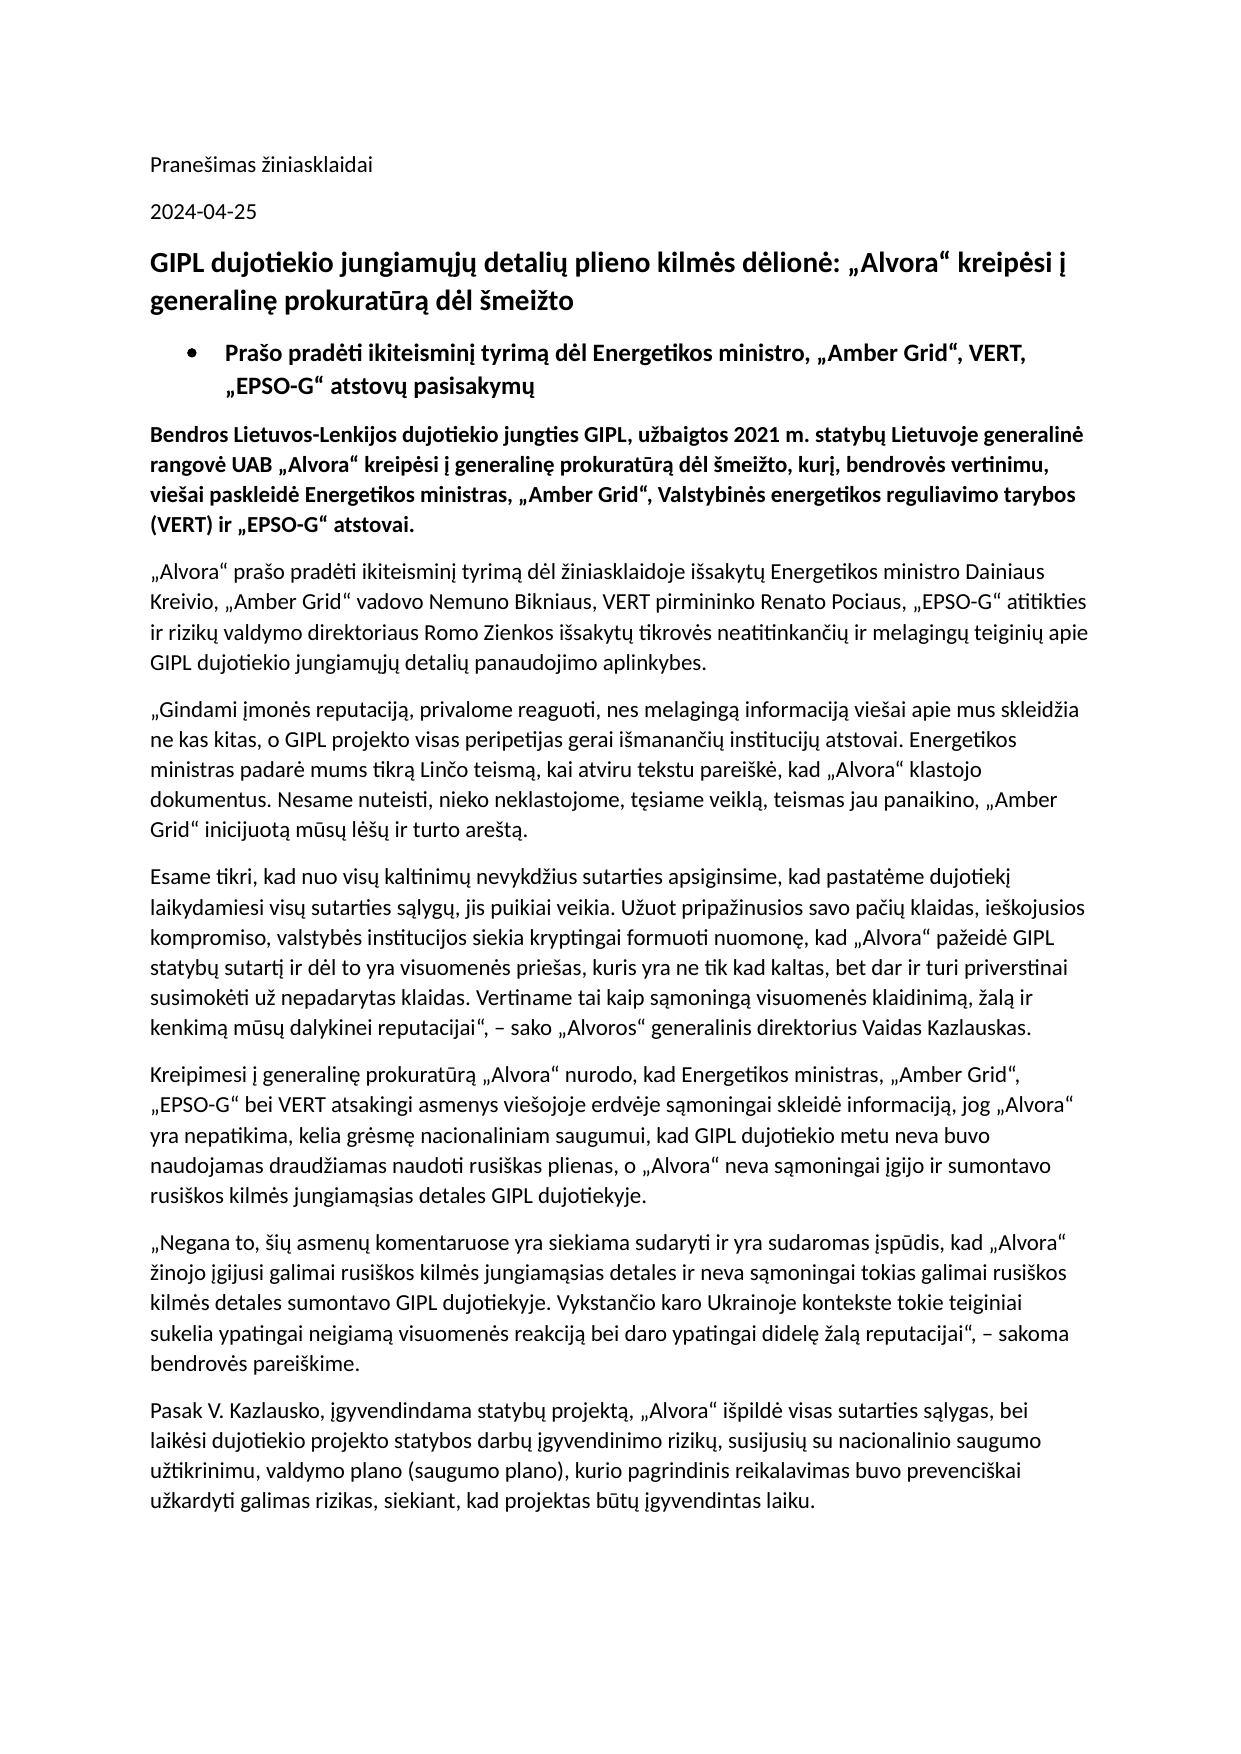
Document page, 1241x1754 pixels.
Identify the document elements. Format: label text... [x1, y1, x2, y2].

text Esame tikri, kad nuo visų kaltinimų nevykdžius sutarties apsiginsime, kad pastatėme dujotiekį laikydamiesi visų sutarties sąlygų, jis puikiai veikia. Užuot pripažinusios savo pačių klaidas, ieškojusios kompromiso, valstybės institucijos siekia kryptingai formuoti nuomonę, kad „Alvora“ pažeidė GIPL statybų sutartį ir dėl to yra visuomenės priešas, kuris yra ne tik kad kaltas, bet dar ir turi priverstinai susimokėti už nepadarytas klaidas. Vertiname tai kaip sąmoningą visuomenės klaidinimą, žalą ir kenkimą mūsų dalykinei reputacijai“, – sako „Alvoros“ generalinis direktorius Vaidas Kazlauskas. [150, 862, 1090, 1042]
text Kreipimesi į generalinę prokuratūrą „Alvora“ nurodo, kad Energetikos ministras, „Amber Grid“, „EPSO-G“ bei VERT atsakingi asmenys viešojoje erdvėje sąmoningai skleidė informaciją, jog „Alvora“ yra nepatikima, kelia grėsmę nacionaliniam saugumui, kad GIPL dujotiekio metu neva buvo naudojamas draudžiamas naudoti rusiškas plienas, o „Alvora“ neva sąmoningai įgijo ir sumontavo rusiškos kilmės jungiamąsias detales GIPL dujotiekyje. [150, 1060, 1090, 1209]
text GIPL dujotiekio jungiamųjų detalių plieno kilmės dėlionė: „Alvora“ kreipėsi į generalinę prokuratūrą dėl šmeižto [150, 244, 1090, 318]
text Pasak V. Kazlausko, įgyvendindama statybų projektą, „Alvora“ išpildė visas sutarties sąlygas, bei laikėsi dujotiekio projekto statybos darbų įgyvendinimo rizikų, susijusių su nacionalinio saugumo užtikrinimu, valdymo plano (saugumo plano), kurio pagrindinis reikalavimas buvo prevenciškai užkardyti galimas rizikas, siekiant, kad projektas būtų įgyvendintas laiku. [150, 1396, 1090, 1514]
text Bendros Lietuvos-Lenkijos dujotiekio jungties GIPL, užbaigtos 2021 m. statybų Lietuvoje generalinė rangovė UAB „Alvora“ kreipėsi į generalinę prokuratūrą dėl šmeižto, kurį, bendrovės vertinimu, viešai paskleidė Energetikos ministras, „Amber Grid“, Valstybinės energetikos reguliavimo tarybos (VERT) ir „EPSO-G“ atstovai. [150, 420, 1090, 538]
text „Gindami įmonės reputaciją, privalome reaguoti, nes melagingą informaciją viešai apie mus skleidžia ne kas kitas, o GIPL projekto visas peripetijas gerai išmanančių institucijų atstovai. Energetikos ministras padarė mums tikrą Linčo teismą, kai atviru tekstu pareiškė, kad „Alvora“ klastojo dokumentus. Nesame nuteisti, nieko neklastojome, tęsiame veiklą, teismas jau panaikino, „Amber Grid“ inicijuotą mūsų lėšų ir turto areštą. [150, 695, 1090, 844]
text 2024-04-25 [150, 197, 1090, 225]
list Prašo pradėti ikiteisminį tyrimą dėl Energetikos ministro, „Amber Grid“, VERT, „EPSO-G“ atstovų pasisakymų [187, 337, 1090, 401]
text „Negana to, šių asmenų komentaruose yra siekiama sudaryti ir yra sudaromas įspūdis, kad „Alvora“ žinojo įgijusi galimai rusiškos kilmės jungiamąsias detales ir neva sąmoningai tokias galimai rusiškos kilmės detales sumontavo GIPL dujotiekyje. Vykstančio karo Ukrainoje kontekste tokie teiginiai sukelia ypatingai neigiamą visuomenės reakciją bei daro ypatingai didelę žalą reputacijai“, – sakoma bendrovės pareiškime. [150, 1228, 1090, 1377]
text Pranešimas žiniasklaidai [150, 150, 1090, 178]
text „Alvora“ prašo pradėti ikiteisminį tyrimą dėl žiniasklaidoje išsakytų Energetikos ministro Dainiaus Kreivio, „Amber Grid“ vadovo Nemuno Bikniaus, VERT pirmininko Renato Pociaus, „EPSO-G“ atitikties ir rizikų valdymo direktoriaus Romo Zienkos išsakytų tikrovės neatitinkančių ir melagingų teiginių apie GIPL dujotiekio jungiamųjų detalių panaudojimo aplinkybes. [150, 557, 1090, 676]
